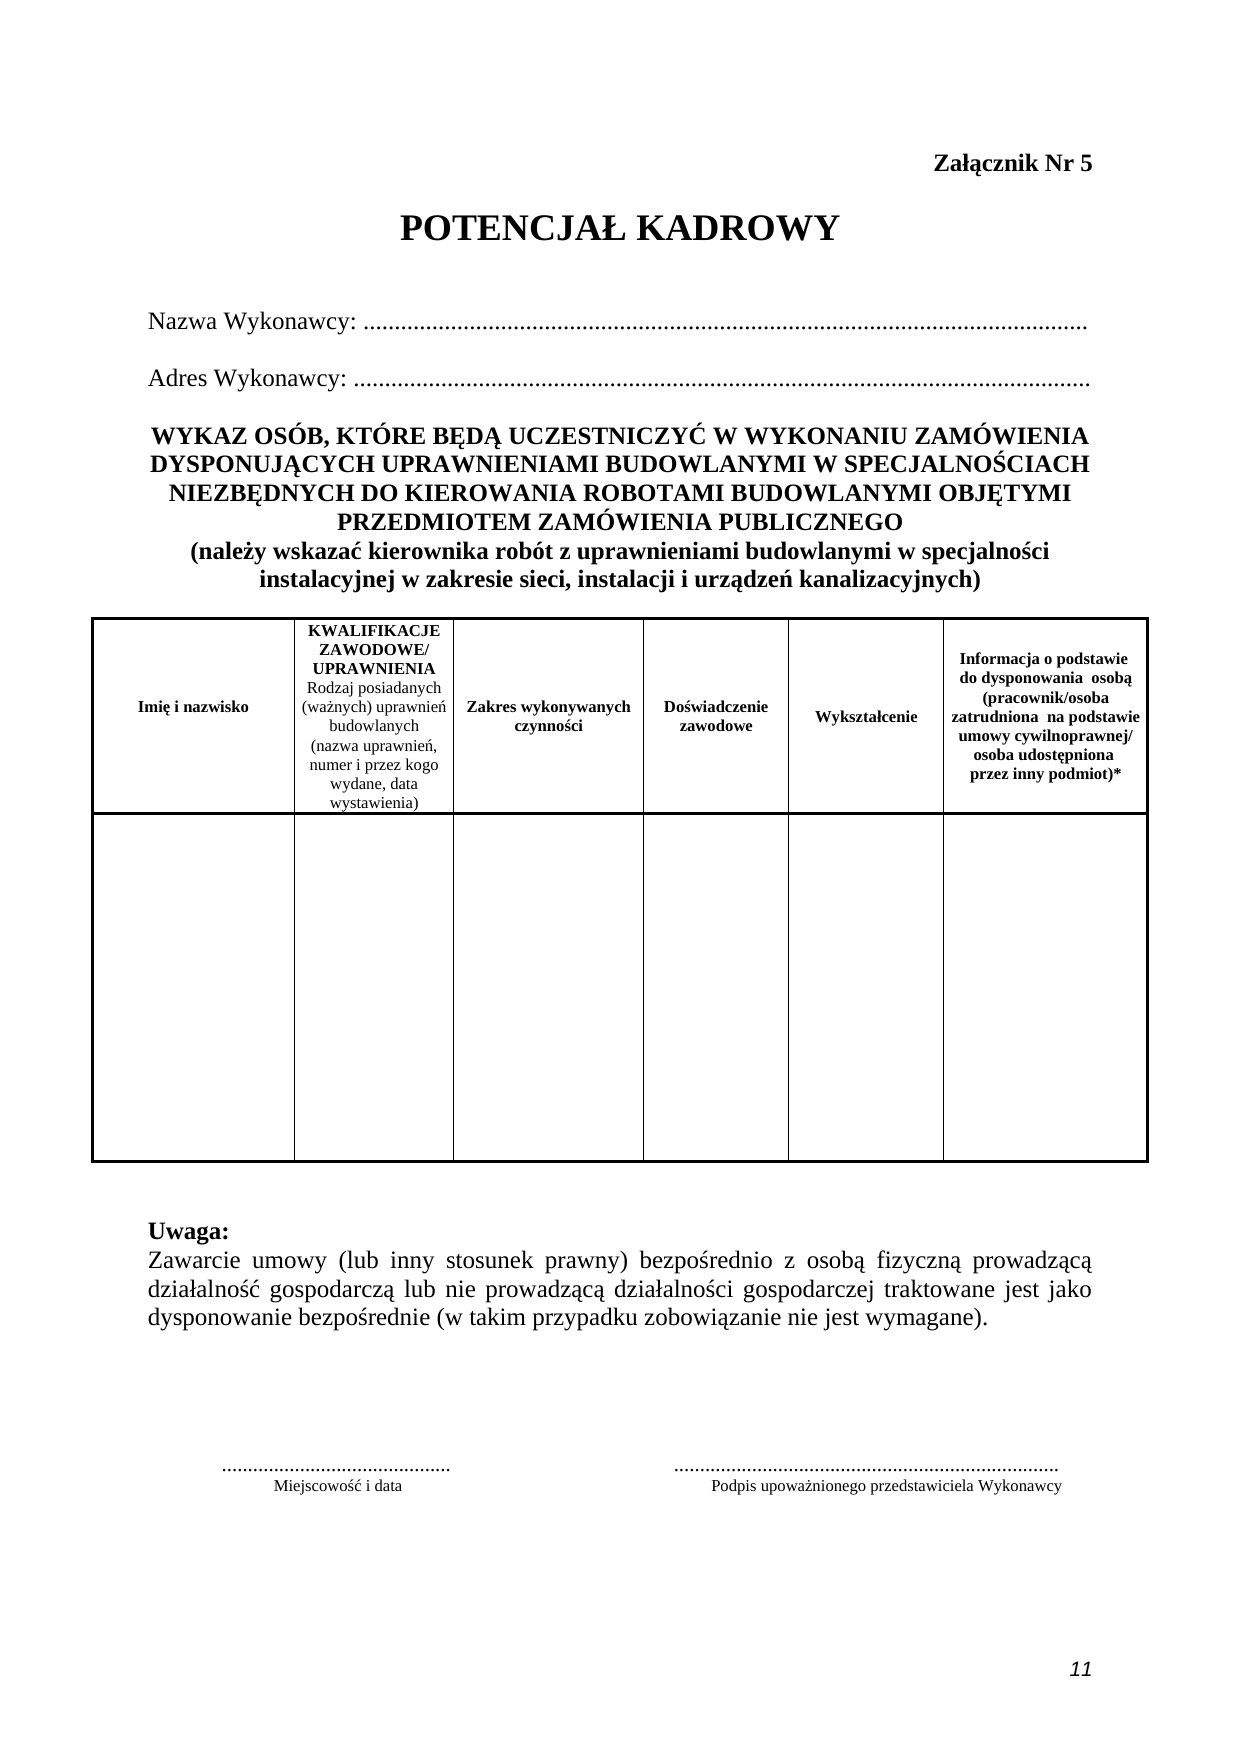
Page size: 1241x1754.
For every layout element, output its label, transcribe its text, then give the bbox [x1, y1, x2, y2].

text Nazwa Wykonawcy: .................................................................................................................... [148, 306, 1093, 334]
text Uwaga: [148, 1216, 1093, 1245]
table_cell [295, 815, 453, 1160]
table_header Informacja o podstawie do dysponowania osobą (pracownik/osoba zatrudniona na podstawie umowy cywilnoprawnej/ osoba udostępniona przez inny podmiot)* [944, 620, 1146, 812]
text Zawarcie umowy (lub inny stosunek prawny) bezpośrednio z osobą fizyczną prowadzącą działalność gospodarczą lub nie prowadzącą działalności gospodarczej traktowane jest jako dysponowanie bezpośrednie (w takim przypadku zobowiązanie nie jest wymagane). [148, 1245, 1093, 1331]
table_cell [454, 815, 643, 1160]
table_header KWALIFIKACJE ZAWODOWE/ UPRAWNIENIA Rodzaj posiadanych (ważnych) uprawnień budowlanych (nazwa uprawnień, numer i przez kogo wydane, data wystawienia) [295, 620, 453, 812]
text Miejscowość i data Podpis upoważnionego przedstawiciela Wykonawcy [148, 1476, 1093, 1495]
table_cell [644, 815, 788, 1160]
table_cell [944, 815, 1146, 1160]
table_header Zakres wykonywanych czynności [454, 620, 643, 812]
table_cell [789, 815, 943, 1160]
text DYSPONUJĄCYCH UPRAWNIENIAMI BUDOWLANYMI W SPECJALNOŚCIACH NIEZBĘDNYCH DO KIEROWANIA ROBOTAMI BUDOWLANYMI OBJĘTYMI PRZEDMIOTEM ZAMÓWIENIA PUBLICZNEGO [148, 449, 1093, 536]
text POTENCJAŁ KADROWY [148, 205, 1093, 248]
text WYKAZ OSÓB, KTÓRE BĘDĄ UCZESTNICZYĆ W WYKONANIU ZAMÓWIENIA [148, 421, 1093, 449]
text (należy wskazać kierownika robót z uprawnieniami budowlanymi w specjalności instalacyjnej w zakresie sieci, instalacji i urządzeń kanalizacyjnych) [148, 536, 1093, 593]
text Adres Wykonawcy: ...................................................................................................................... [148, 363, 1093, 392]
text ............................................ .......................................................................... [148, 1451, 1093, 1476]
text Załącznik Nr 5 [823, 148, 1093, 176]
table_header Doświadczenie zawodowe [644, 620, 788, 812]
table_cell [94, 815, 294, 1160]
table_header Imię i nazwisko [94, 620, 294, 812]
table_header Wykształcenie [789, 620, 943, 812]
